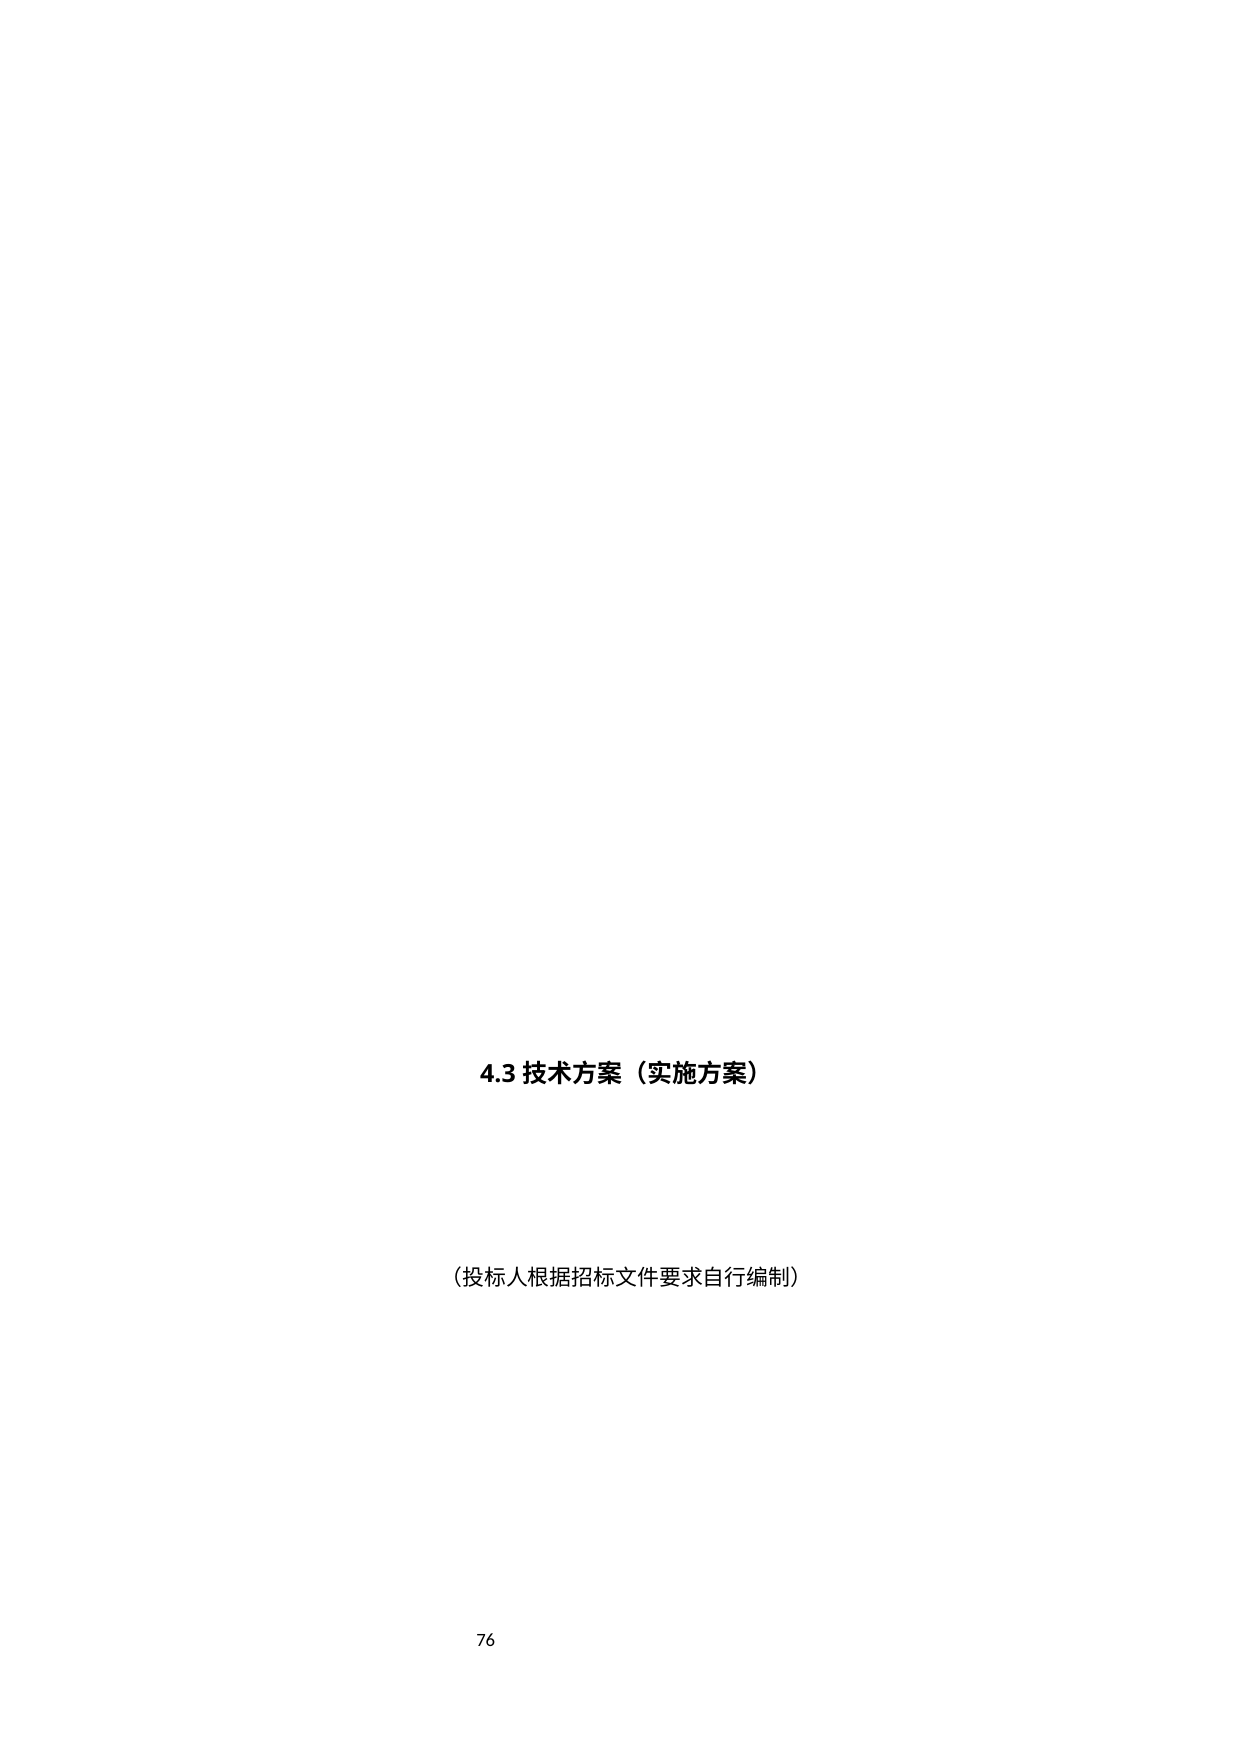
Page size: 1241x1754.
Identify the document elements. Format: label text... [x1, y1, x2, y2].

text 4.3 技术方案（实施方案） [165, 1039, 1087, 1104]
text （投标人根据招标文件要求自行编制） [165, 1260, 1087, 1292]
